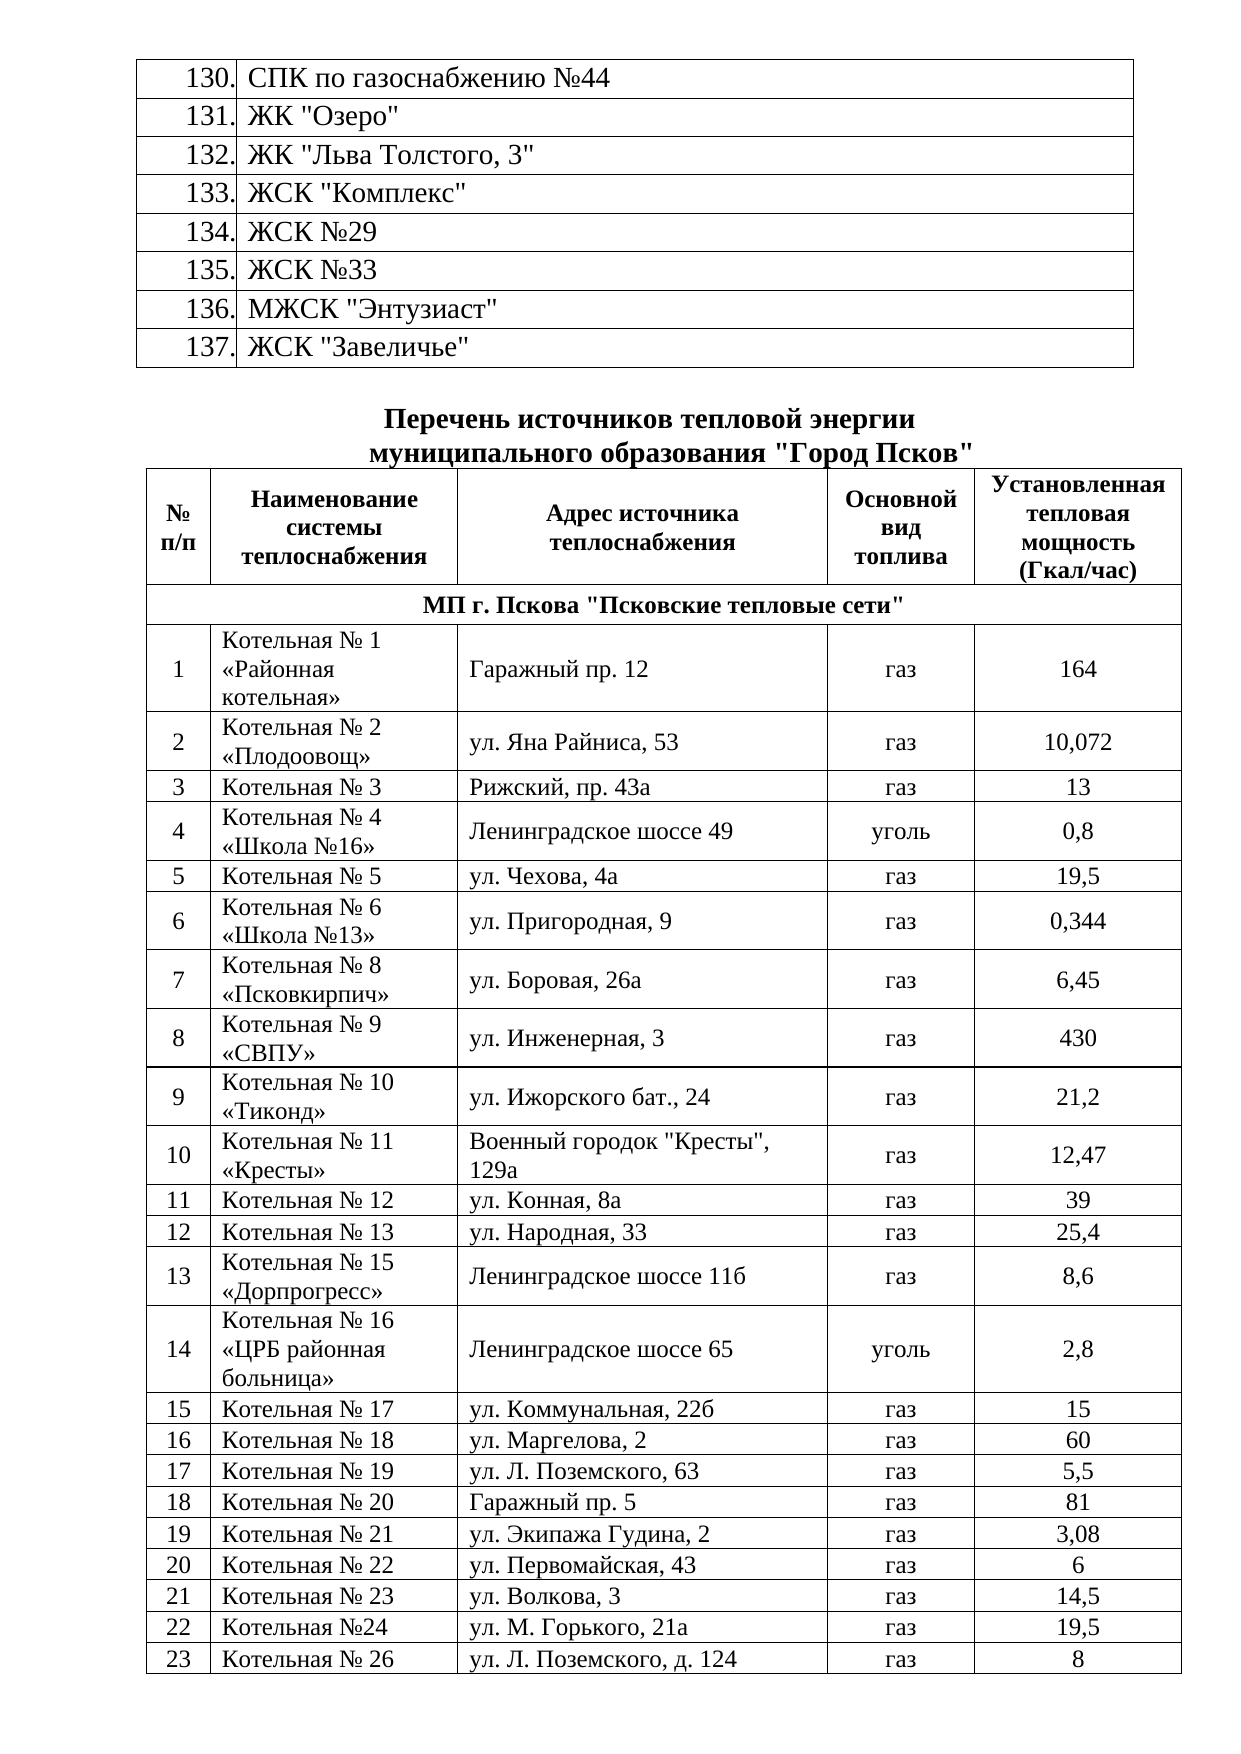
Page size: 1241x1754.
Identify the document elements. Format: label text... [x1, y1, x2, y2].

table_cell 0,8 [975, 802, 1181, 859]
table_cell 5 [147, 861, 210, 891]
table_cell газ [828, 1643, 974, 1673]
table_cell Котельная № 9 «СВПУ» [211, 1009, 457, 1066]
table_header № п/п [147, 469, 210, 584]
table_cell МЖСК "Энтузиаст" [237, 291, 1133, 328]
table_cell ЖСК "Комплекс" [237, 175, 1133, 213]
table_cell Котельная № 4 «Школа №16» [211, 802, 457, 859]
table_cell 16 [147, 1424, 210, 1454]
table_cell Котельная № 10 «Тиконд» [211, 1068, 457, 1125]
table_cell газ [828, 1185, 974, 1215]
table_cell ул. Первомайская, 43 [458, 1549, 827, 1579]
table_cell [137, 214, 236, 251]
table_cell 430 [975, 1009, 1181, 1066]
table_header Наименование системы теплоснабжения [211, 469, 457, 584]
table_cell Котельная № 12 [211, 1185, 457, 1215]
table_cell 20 [147, 1549, 210, 1579]
table_header Основной вид топлива [828, 469, 974, 584]
table_cell Котельная № 6 «Школа №13» [211, 892, 457, 949]
table_cell 19,5 [975, 1612, 1181, 1642]
table_cell газ [828, 861, 974, 891]
table_cell Котельная № 5 [211, 861, 457, 891]
table_cell 3,08 [975, 1518, 1181, 1548]
table_cell Котельная № 15 «Дорпрогресс» [211, 1247, 457, 1304]
table_cell газ [828, 1009, 974, 1066]
table_cell 19 [147, 1518, 210, 1548]
table_cell 23 [147, 1643, 210, 1673]
table_cell 9 [147, 1068, 210, 1125]
table_cell Ленинградское шоссе 11б [458, 1247, 827, 1304]
table_cell 14,5 [975, 1580, 1181, 1611]
table_cell 15 [975, 1393, 1181, 1423]
table_header Установленная тепловая мощность (Гкал/час) [975, 469, 1181, 584]
table_cell 3 [147, 771, 210, 801]
table_cell [137, 60, 236, 97]
table_cell ЖСК №29 [237, 214, 1133, 251]
table_cell 4 [147, 802, 210, 859]
table_cell 14 [147, 1306, 210, 1392]
table_cell 164 [975, 625, 1181, 711]
table_cell газ [828, 1216, 974, 1246]
table_cell газ [828, 1612, 974, 1642]
table_cell газ [828, 625, 974, 711]
table_cell 5,5 [975, 1455, 1181, 1486]
table_cell Военный городок "Кресты", 129а [458, 1126, 827, 1183]
table_cell Котельная № 1 «Районная котельная» [211, 625, 457, 711]
table_cell ЖК "Озеро" [237, 99, 1133, 136]
table_cell ЖСК №33 [237, 252, 1133, 290]
table_cell Котельная № 23 [211, 1580, 457, 1611]
table_cell ул. Конная, 8а [458, 1185, 827, 1215]
table_cell ул. Инженерная, 3 [458, 1009, 827, 1066]
table_cell ул. М. Горького, 21а [458, 1612, 827, 1642]
table_cell уголь [828, 802, 974, 859]
text Перечень источников тепловой энергии муниципального образования "Город Псков" [148, 401, 1152, 468]
table_cell Котельная № 26 [211, 1643, 457, 1673]
table_cell 10 [147, 1126, 210, 1183]
table_cell 21,2 [975, 1068, 1181, 1125]
table_cell 12 [147, 1216, 210, 1246]
table_cell уголь [828, 1306, 974, 1392]
table_cell ул. Волкова, 3 [458, 1580, 827, 1611]
table_cell ул. Ижорского бат., 24 [458, 1068, 827, 1125]
table_cell Гаражный пр. 5 [458, 1487, 827, 1517]
table_cell Гаражный пр. 12 [458, 625, 827, 711]
table_cell ул. Л. Поземского, д. 124 [458, 1643, 827, 1673]
table_cell газ [828, 1247, 974, 1304]
table_cell 11 [147, 1185, 210, 1215]
table_cell Ленинградское шоссе 65 [458, 1306, 827, 1392]
table_cell ул. Чехова, 4а [458, 861, 827, 891]
table_cell 39 [975, 1185, 1181, 1215]
table_cell газ [828, 950, 974, 1008]
table_cell 8 [147, 1009, 210, 1066]
table_cell 7 [147, 950, 210, 1008]
table_cell ул. Коммунальная, 22б [458, 1393, 827, 1423]
table_cell 6 [975, 1549, 1181, 1579]
table_cell Ленинградское шоссе 49 [458, 802, 827, 859]
table_cell 17 [147, 1455, 210, 1486]
table_cell газ [828, 1487, 974, 1517]
table_cell Котельная № 20 [211, 1487, 457, 1517]
table_cell 6 [147, 892, 210, 949]
table_cell 81 [975, 1487, 1181, 1517]
table_cell 6,45 [975, 950, 1181, 1008]
table_cell Котельная №24 [211, 1612, 457, 1642]
table_cell 10,072 [975, 712, 1181, 770]
table_cell 2 [147, 712, 210, 770]
table_cell Котельная № 21 [211, 1518, 457, 1548]
table_cell 25,4 [975, 1216, 1181, 1246]
table_cell газ [828, 1518, 974, 1548]
table_cell 22 [147, 1612, 210, 1642]
table_cell 15 [147, 1393, 210, 1423]
table_cell 19,5 [975, 861, 1181, 891]
table_cell ул. Экипажа Гудина, 2 [458, 1518, 827, 1548]
table_cell газ [828, 1424, 974, 1454]
table_cell 18 [147, 1487, 210, 1517]
table_header Адрес источника теплоснабжения [458, 469, 827, 584]
table_cell ул. Пригородная, 9 [458, 892, 827, 949]
table_cell Котельная № 17 [211, 1393, 457, 1423]
table_cell ул. Яна Райниса, 53 [458, 712, 827, 770]
table_cell Котельная № 18 [211, 1424, 457, 1454]
table_cell [137, 99, 236, 136]
table_cell 2,8 [975, 1306, 1181, 1392]
table_cell 21 [147, 1580, 210, 1611]
table_cell 12,47 [975, 1126, 1181, 1183]
table_cell газ [828, 1393, 974, 1423]
table_cell Котельная № 8 «Псковкирпич» [211, 950, 457, 1008]
table_cell ЖСК "Завеличье" [237, 329, 1133, 367]
table_cell 0,344 [975, 892, 1181, 949]
table_cell ЖК "Льва Толстого, 3" [237, 137, 1133, 174]
table_cell СПК по газоснабжению №44 [237, 60, 1133, 97]
table_cell 8,6 [975, 1247, 1181, 1304]
table_cell Котельная № 13 [211, 1216, 457, 1246]
table_cell МП г. Пскова "Псковские тепловые сети" [147, 585, 1181, 624]
table_cell Котельная № 16 «ЦРБ районная больница» [211, 1306, 457, 1392]
table_cell ул. Боровая, 26а [458, 950, 827, 1008]
table_cell Котельная № 22 [211, 1549, 457, 1579]
table_cell газ [828, 1549, 974, 1579]
table_cell [137, 175, 236, 213]
table_cell ул. Маргелова, 2 [458, 1424, 827, 1454]
table_cell ул. Л. Поземского, 63 [458, 1455, 827, 1486]
table_cell 60 [975, 1424, 1181, 1454]
table_cell 8 [975, 1643, 1181, 1673]
table_cell Котельная № 11 «Кресты» [211, 1126, 457, 1183]
table_cell газ [828, 1455, 974, 1486]
table_cell Котельная № 2 «Плодоовощ» [211, 712, 457, 770]
table_cell 13 [975, 771, 1181, 801]
table_cell [137, 252, 236, 290]
table_cell Рижский, пр. 43а [458, 771, 827, 801]
table_cell [137, 329, 236, 367]
table_cell газ [828, 1580, 974, 1611]
table_cell газ [828, 1068, 974, 1125]
table_cell газ [828, 1126, 974, 1183]
table_cell газ [828, 712, 974, 770]
table_cell [137, 291, 236, 328]
table_cell газ [828, 892, 974, 949]
table_cell Котельная № 19 [211, 1455, 457, 1486]
table_cell 1 [147, 625, 210, 711]
table_cell ул. Народная, 33 [458, 1216, 827, 1246]
table_cell газ [828, 771, 974, 801]
table_cell [137, 137, 236, 174]
table_cell 13 [147, 1247, 210, 1304]
table_cell Котельная № 3 [211, 771, 457, 801]
